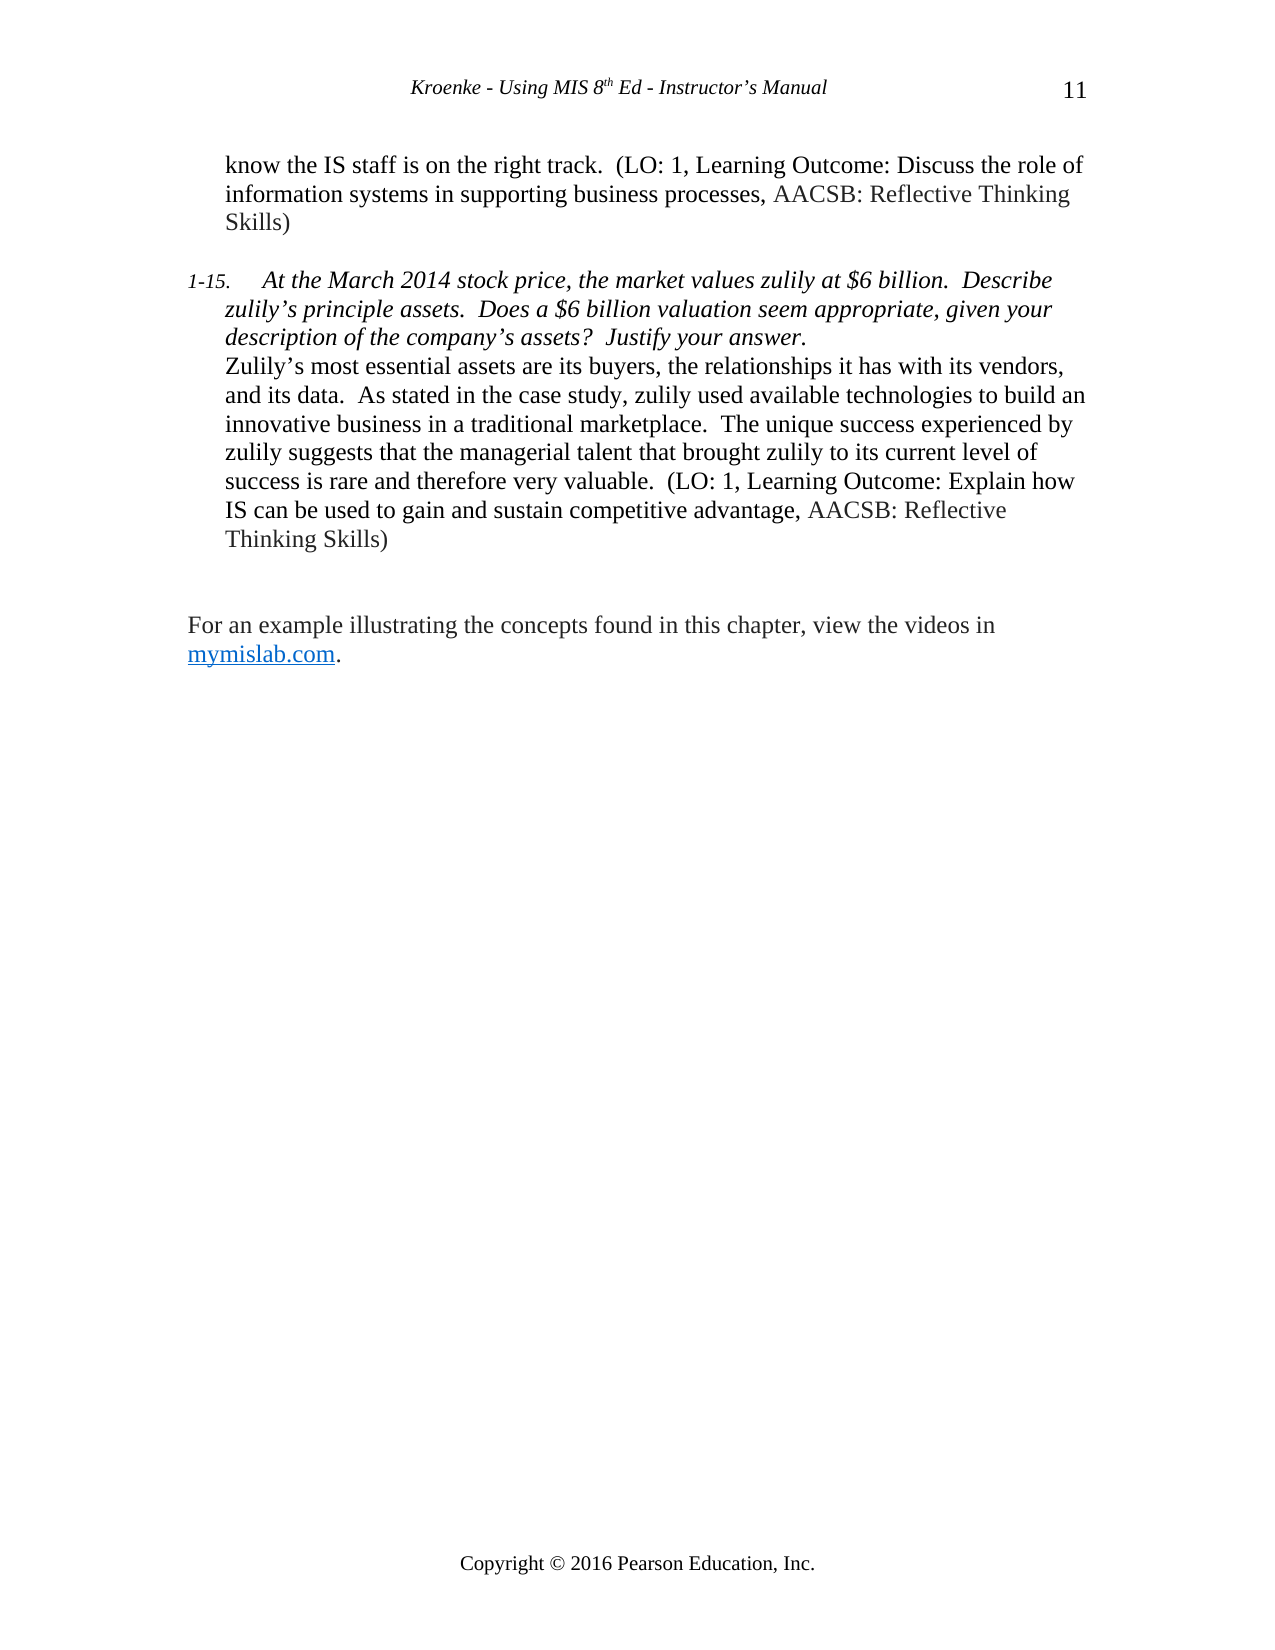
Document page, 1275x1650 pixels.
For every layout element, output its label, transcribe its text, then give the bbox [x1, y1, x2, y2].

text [225, 150, 1087, 236]
text Zulily’s most essential assets are its buyers, the relationships it has with its vendors, and its data. As stated in the case study, zulily used available technologies to build an innovative business in a traditional marketplace. The unique success experienced by zulily suggests that the managerial talent that brought zulily to its current level of success is rare and therefore very valuable. (LO: 1, Learning Outcome: Explain how IS can be used to gain and sustain competitive advantage, AACSB: Reflective Thinking Skills) [225, 351, 1087, 552]
text For an example illustrating the concepts found in this chapter, view the videos in mymislab.com. [342, 610, 1087, 667]
list At the March 2014 stock price, the market values zulily at $6 billion. Describe zulily’s principle assets. Does a $6 billion valuation seem appropriate, given your description of the company’s assets? Justify your answer. [187, 265, 1087, 351]
